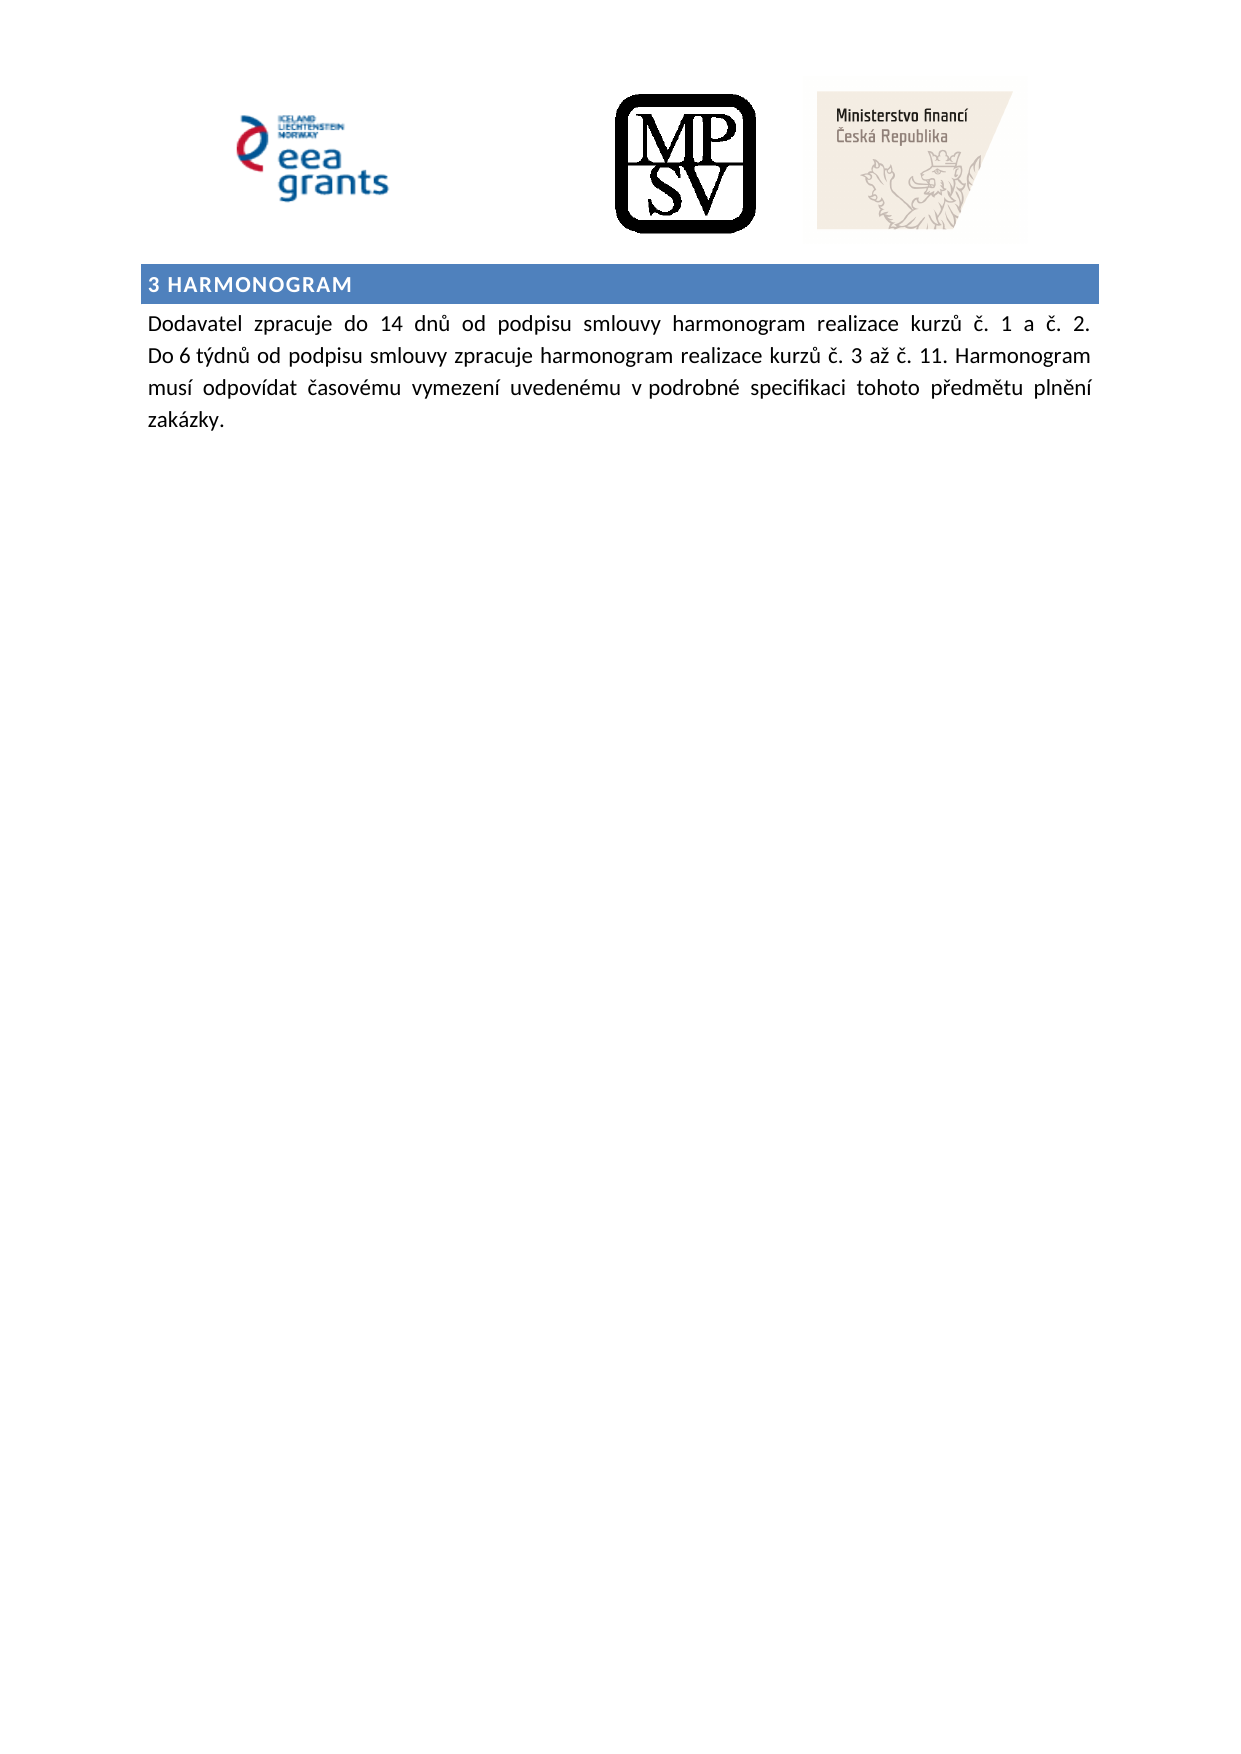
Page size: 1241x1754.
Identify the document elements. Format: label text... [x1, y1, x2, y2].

subtitle 3 Harmonogram [148, 270, 1093, 298]
text Dodavatel zpracuje do 14 dnů od podpisu smlouvy harmonogram realizace kurzů č. 1 a č. 2. Do 6 týdnů od podpisu smlouvy zpracuje harmonogram realizace kurzů č. 3 až č. 11. Harmonogram musí odpovídat časovému vymezení uvedenému v podrobné specifikaci tohoto předmětu plnění zakázky. [148, 309, 1093, 433]
picture [601, 85, 769, 244]
picture [802, 76, 1028, 244]
picture [212, 73, 413, 244]
